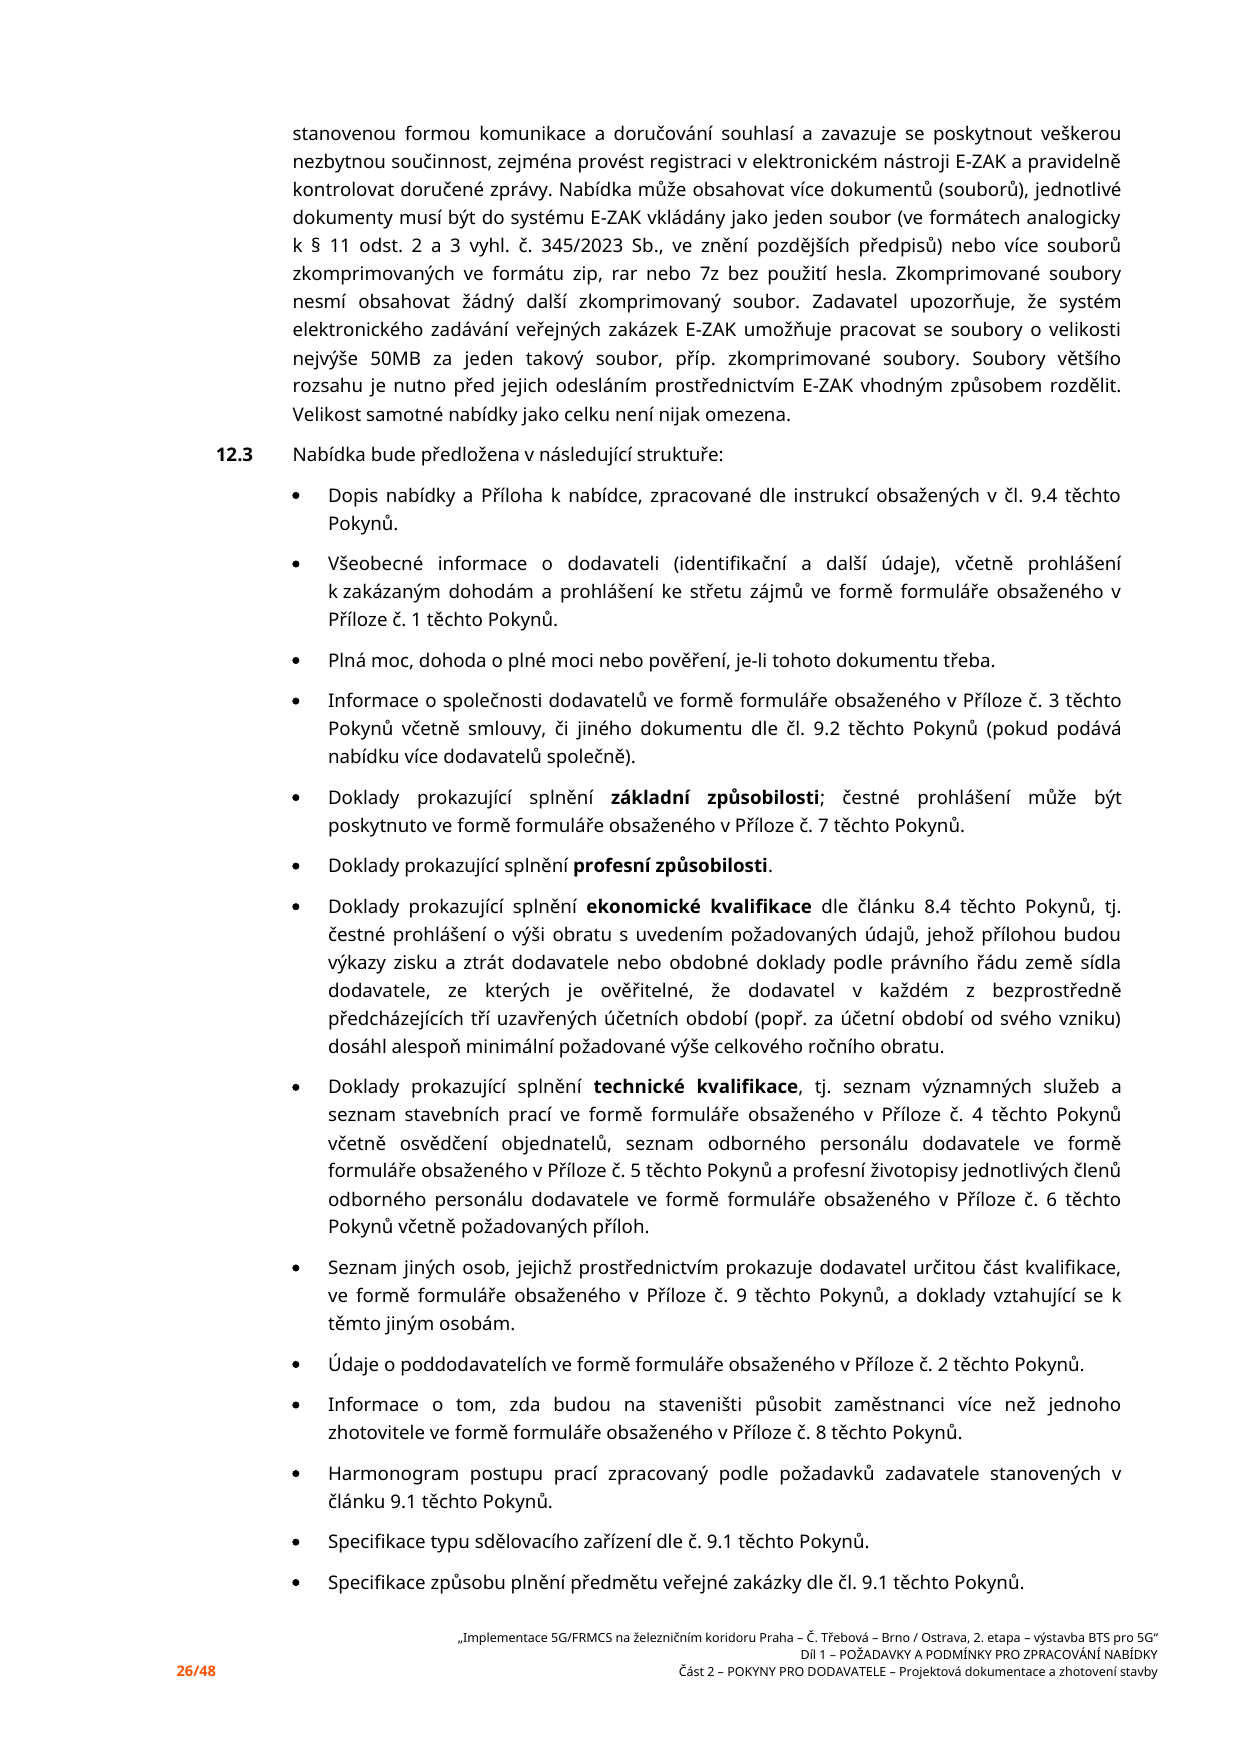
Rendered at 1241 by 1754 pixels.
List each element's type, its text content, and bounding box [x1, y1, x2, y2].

text Všeobecné informace o dodavateli (identifikační a další údaje), včetně prohlášení k zakázaným dohodám a prohlášení ke střetu zájmů ve formě formuláře obsaženého v Příloze č. 1 těchto Pokynů. [292, 550, 1122, 632]
text Harmonogram postupu prací zpracovaný podle požadavků zadavatele stanovených v článku 9.1 těchto Pokynů. [292, 1460, 1122, 1513]
text Informace o tom, zda budou na staveništi působit zaměstnanci více než jednoho zhotovitele ve formě formuláře obsaženého v Příloze č. 8 těchto Pokynů. [292, 1391, 1122, 1445]
text Nabídka bude předložena v následující struktuře: [216, 441, 1122, 467]
text Doklady prokazující splnění základní způsobilosti; čestné prohlášení může být poskytnuto ve formě formuláře obsaženého v Příloze č. 7 těchto Pokynů. [292, 784, 1122, 838]
text Specifikace typu sdělovacího zařízení dle č. 9.1 těchto Pokynů. [292, 1528, 1122, 1554]
text Doklady prokazující splnění ekonomické kvalifikace dle článku 8.4 těchto Pokynů, tj. čestné prohlášení o výši obratu s uvedením požadovaných údajů, jehož přílohou budou výkazy zisku a ztrát dodavatele nebo obdobné doklady podle právního řádu země sídla dodavatele, ze kterých je ověřitelné, že dodavatel v každém z bezprostředně předcházejících tří uzavřených účetních období (popř. za účetní období od svého vzniku) dosáhl alespoň minimální požadované výše celkového ročního obratu. [292, 893, 1122, 1059]
text Seznam jiných osob, jejichž prostřednictvím prokazuje dodavatel určitou část kvalifikace, ve formě formuláře obsaženého v Příloze č. 9 těchto Pokynů, a doklady vztahující se k těmto jiným osobám. [292, 1254, 1122, 1336]
text Dopis nabídky a Příloha k nabídce, zpracované dle instrukcí obsažených v čl. 9.4 těchto Pokynů. [292, 482, 1122, 535]
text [216, 121, 1122, 426]
text Informace o společnosti dodavatelů ve formě formuláře obsaženého v Příloze č. 3 těchto Pokynů včetně smlouvy, či jiného dokumentu dle čl. 9.2 těchto Pokynů (pokud podává nabídku více dodavatelů společně). [292, 687, 1122, 769]
text Plná moc, dohoda o plné moci nebo pověření, je-li tohoto dokumentu třeba. [292, 647, 1122, 672]
text Údaje o poddodavatelích ve formě formuláře obsaženého v Příloze č. 2 těchto Pokynů. [292, 1351, 1122, 1376]
text Doklady prokazující splnění technické kvalifikace, tj. seznam významných služeb a seznam stavebních prací ve formě formuláře obsaženého v Příloze č. 4 těchto Pokynů včetně osvědčení objednatelů, seznam odborného personálu dodavatele ve formě formuláře obsaženého v Příloze č. 5 těchto Pokynů a profesní životopisy jednotlivých členů odborného personálu dodavatele ve formě formuláře obsaženého v Příloze č. 6 těchto Pokynů včetně požadovaných příloh. [292, 1074, 1122, 1239]
text Specifikace způsobu plnění předmětu veřejné zakázky dle čl. 9.1 těchto Pokynů. [292, 1569, 1122, 1594]
text Doklady prokazující splnění profesní způsobilosti. [292, 853, 1122, 878]
